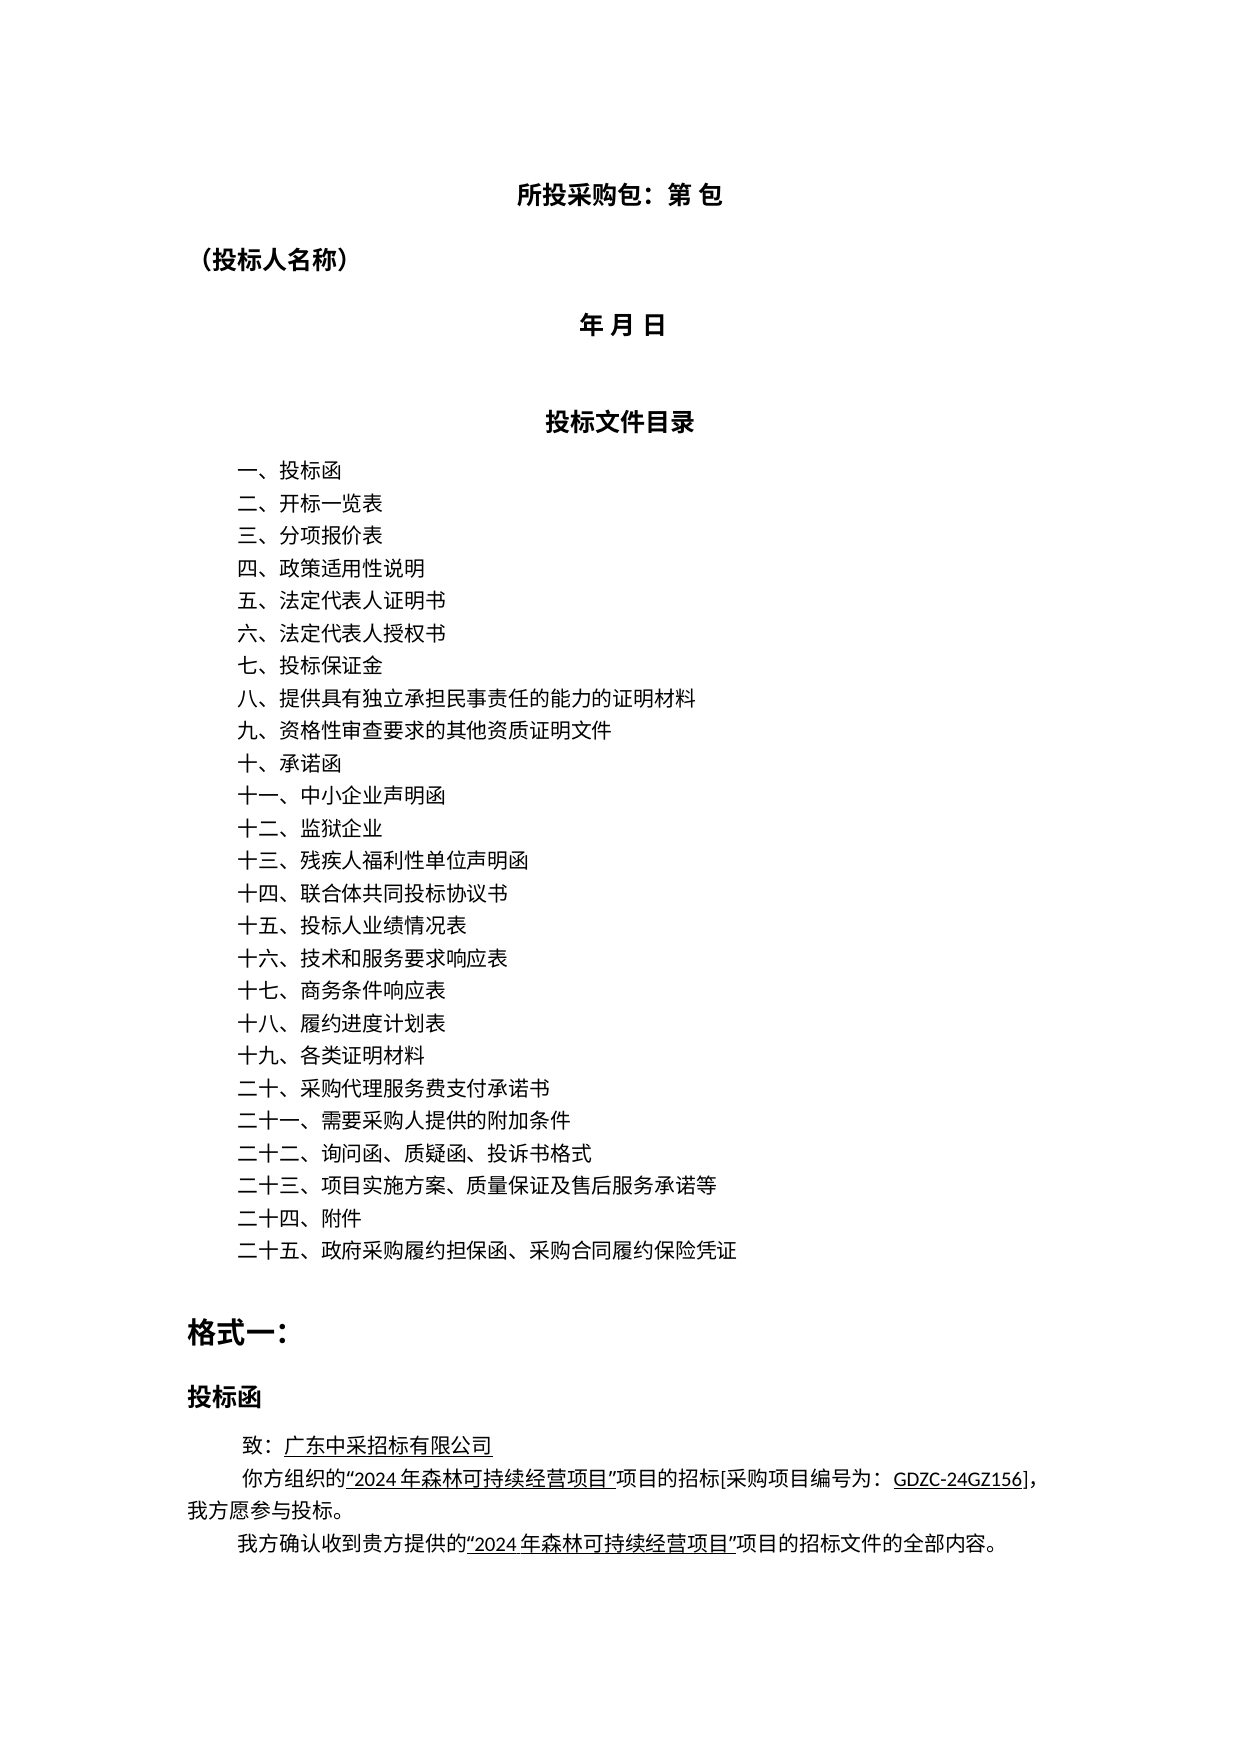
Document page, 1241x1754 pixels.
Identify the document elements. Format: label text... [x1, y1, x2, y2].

text （投标人名称） [187, 227, 1053, 292]
text 十四、联合体共同投标协议书 [187, 877, 1053, 909]
text 二十、采购代理服务费支付承诺书 [187, 1072, 1053, 1104]
text 十二、监狱企业 [187, 812, 1053, 844]
text 十九、各类证明材料 [187, 1039, 1053, 1072]
text 二十二、询问函、质疑函、投诉书格式 [187, 1137, 1053, 1169]
text 投标函 [187, 1364, 1053, 1429]
text 四、政策适用性说明 [187, 552, 1053, 584]
text 十八、履约进度计划表 [187, 1007, 1053, 1039]
text 一、投标函 [187, 454, 1053, 487]
text 二十三、项目实施方案、质量保证及售后服务承诺等 [187, 1169, 1053, 1202]
text 二、开标一览表 [187, 487, 1053, 519]
text 六、法定代表人授权书 [187, 617, 1053, 649]
text 十六、技术和服务要求响应表 [187, 942, 1053, 974]
text 十五、投标人业绩情况表 [187, 909, 1053, 942]
text 九、资格性审查要求的其他资质证明文件 [187, 714, 1053, 747]
text 三、分项报价表 [187, 519, 1053, 552]
text 我方确认收到贵方提供的“2024年森林可持续经营项目”项目的招标文件的全部内容。 [187, 1527, 1053, 1559]
text 二十四、附件 [187, 1202, 1053, 1234]
text 二十一、需要采购人提供的附加条件 [187, 1104, 1053, 1137]
text 十三、残疾人福利性单位声明函 [187, 844, 1053, 877]
text 致：广东中采招标有限公司 [187, 1429, 1053, 1462]
text 格式一： [187, 1299, 1053, 1364]
text 二十五、政府采购履约担保函、采购合同履约保险凭证 [187, 1234, 1053, 1267]
text 七、投标保证金 [187, 649, 1053, 682]
text 十、承诺函 [187, 747, 1053, 779]
text 年 月 日 [187, 292, 1053, 357]
text 所投采购包：第 包 [187, 162, 1053, 227]
text 你方组织的“2024年森林可持续经营项目”项目的招标[采购项目编号为：GDZC-24GZ156]，我方愿参与投标。 [187, 1462, 1053, 1527]
text 十七、商务条件响应表 [187, 974, 1053, 1007]
text 八、提供具有独立承担民事责任的能力的证明材料 [187, 682, 1053, 714]
text 十一、中小企业声明函 [187, 779, 1053, 812]
text 五、法定代表人证明书 [187, 584, 1053, 617]
text 投标文件目录 [187, 389, 1053, 454]
